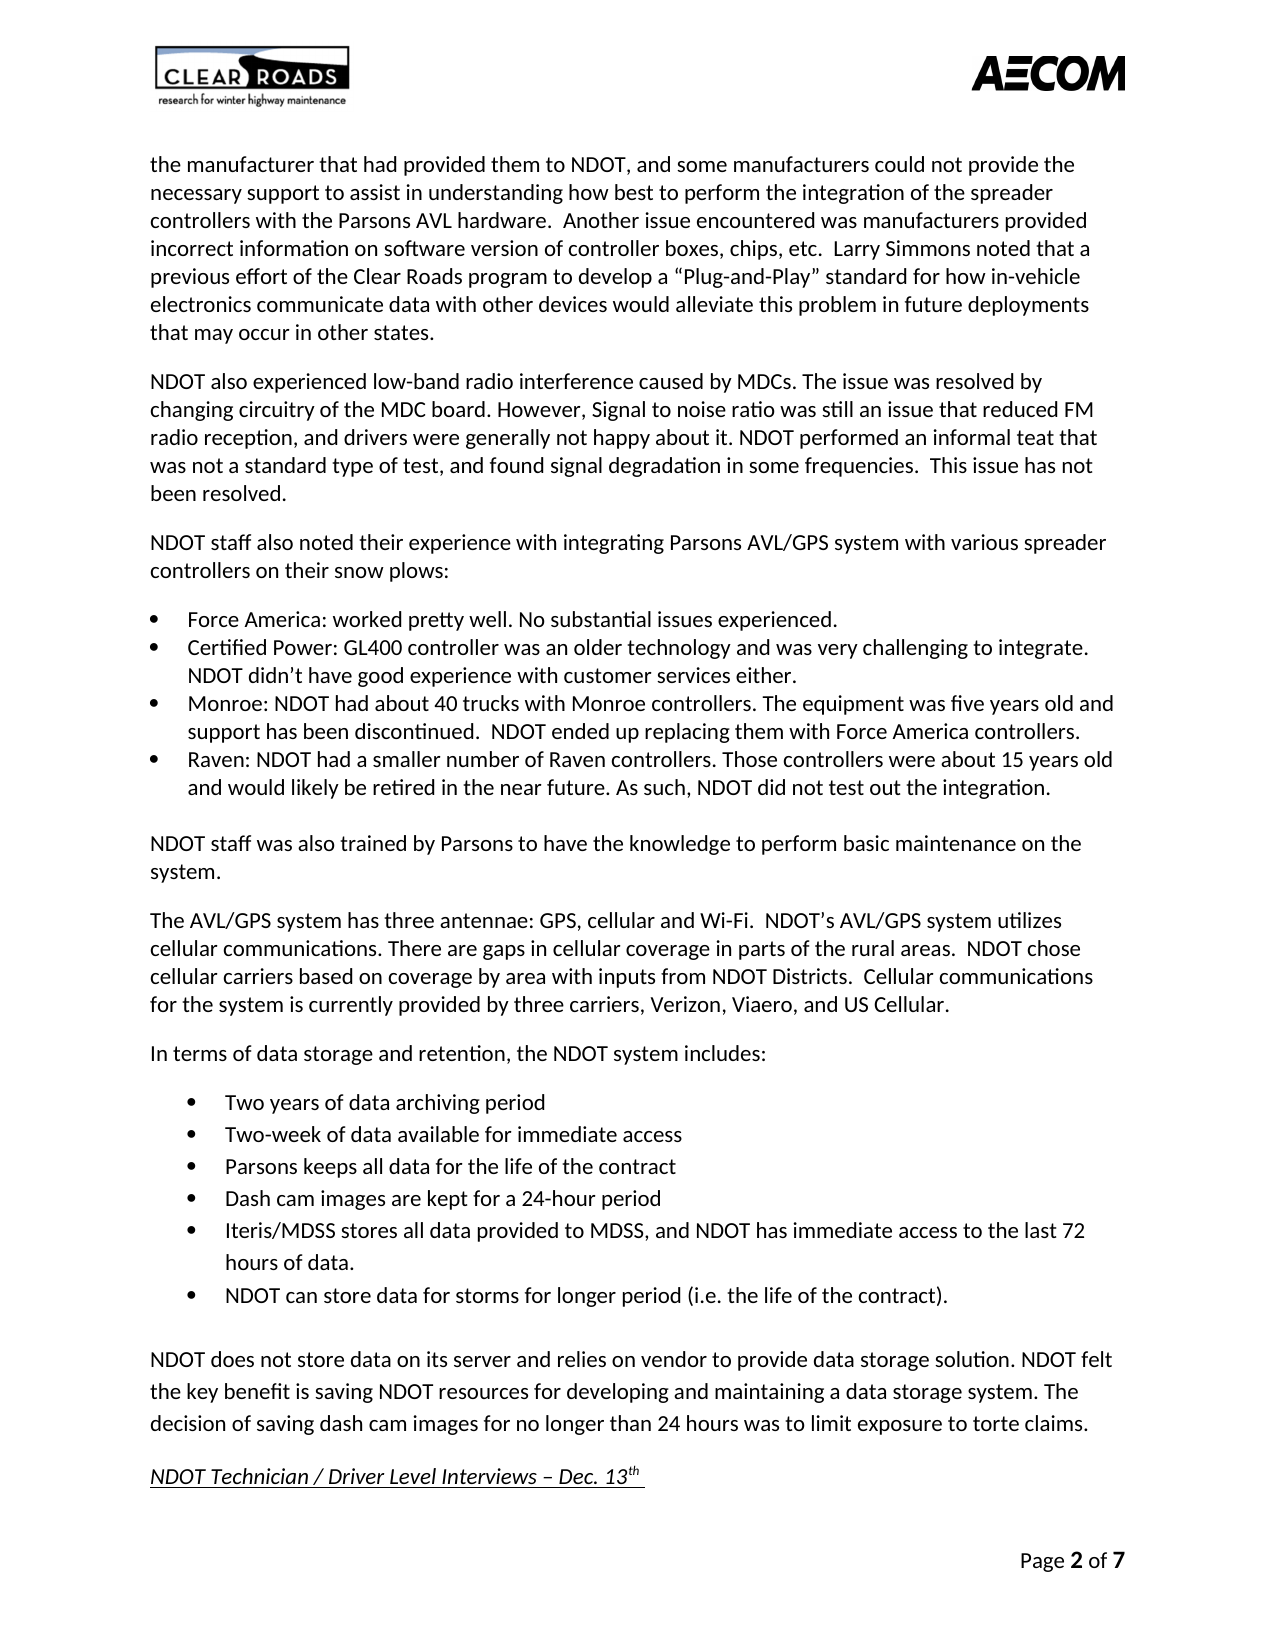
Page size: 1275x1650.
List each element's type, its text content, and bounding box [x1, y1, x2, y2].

picture [150, 41, 354, 112]
list Two years of data archiving period [187, 1088, 1125, 1116]
text NDOT staff also noted their experience with integrating Parsons AVL/GPS system with various spreader controllers on their snow plows: [150, 528, 1125, 584]
text NDOT also experienced low-band radio interference caused by MDCs. The issue was resolved by changing circuitry of the MDC board. However, Signal to noise ratio was still an issue that reduced FM radio reception, and drivers were generally not happy about it. NDOT performed an informal teat that was not a standard type of test, and found signal degradation in some frequencies. This issue has not been resolved. [150, 367, 1125, 507]
list Iteris/MDSS stores all data provided to MDSS, and NDOT has immediate access to the last 72 hours of data. [187, 1216, 1125, 1277]
picture [971, 56, 1125, 91]
list NDOT staff was also trained by Parsons to have the knowledge to perform basic maintenance on the system. [150, 829, 1125, 885]
text NDOT Technician / Driver Level Interviews – Dec. 13th [150, 1462, 1125, 1491]
list The AVL/GPS system has three antennae: GPS, cellular and Wi-Fi. NDOT’s AVL/GPS system utilizes cellular communications. There are gaps in cellular coverage in parts of the rural areas. NDOT chose cellular carriers based on coverage by area with inputs from NDOT Districts. Cellular communications for the system is currently provided by three carriers, Verizon, Viaero, and US Cellular. [150, 906, 1125, 1018]
list Monroe: NDOT had about 40 trucks with Monroe controllers. The equipment was five years old and support has been discontinued. NDOT ended up replacing them with Force America controllers. [150, 689, 1125, 745]
list Dash cam images are kept for a 24-hour period [187, 1184, 1125, 1212]
list NDOT can store data for storms for longer period (i.e. the life of the contract). [187, 1281, 1125, 1309]
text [150, 150, 1125, 346]
list Force America: worked pretty well. No substantial issues experienced. [150, 605, 1125, 633]
list In terms of data storage and retention, the NDOT system includes: [150, 1039, 1125, 1067]
list Raven: NDOT had a smaller number of Raven controllers. Those controllers were about 15 years old and would likely be retired in the near future. As such, NDOT did not test out the integration. [150, 745, 1125, 801]
list Parsons keeps all data for the life of the contract [187, 1152, 1125, 1180]
list Two-week of data available for immediate access [187, 1120, 1125, 1148]
list Certified Power: GL400 controller was an older technology and was very challenging to integrate. NDOT didn’t have good experience with customer services either. [150, 633, 1125, 689]
list NDOT does not store data on its server and relies on vendor to provide data storage solution. NDOT felt the key benefit is saving NDOT resources for developing and maintaining a data storage system. The decision of saving dash cam images for no longer than 24 hours was to limit exposure to torte claims. [150, 1345, 1125, 1437]
